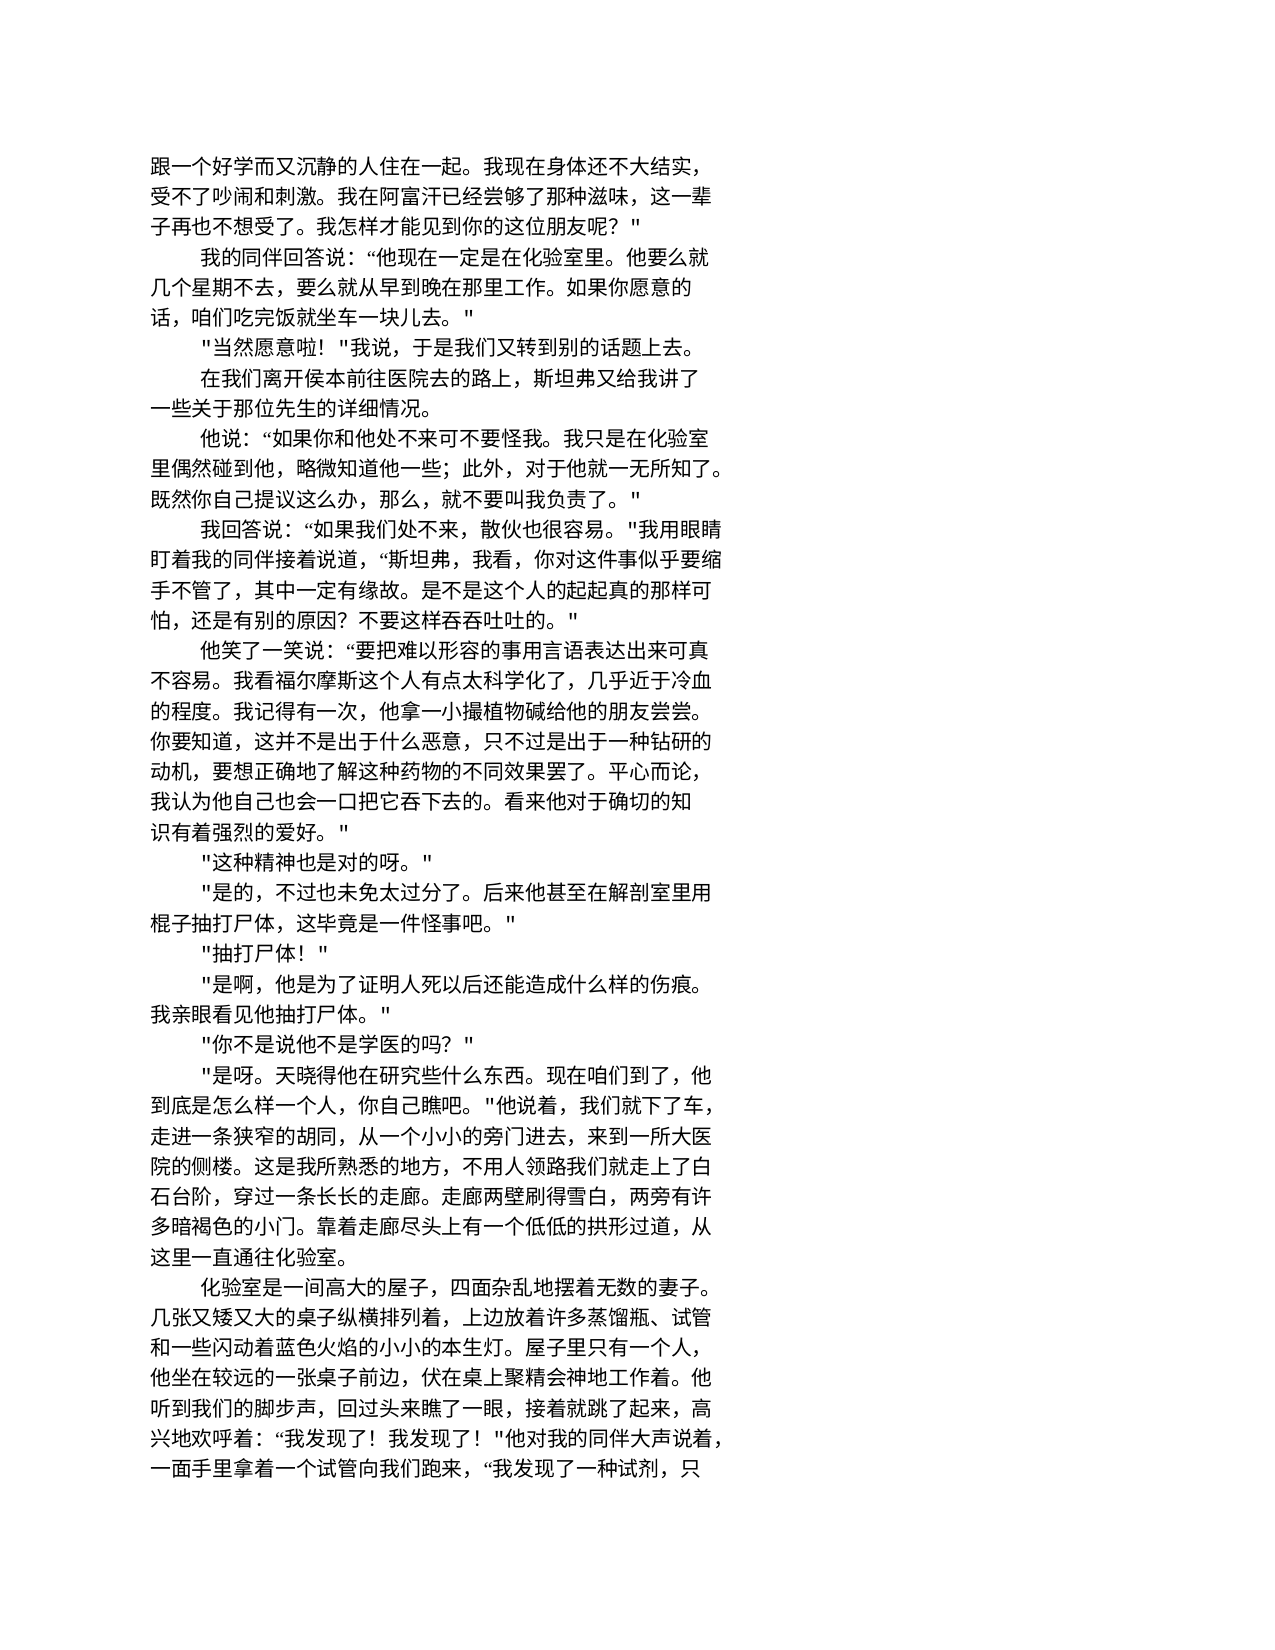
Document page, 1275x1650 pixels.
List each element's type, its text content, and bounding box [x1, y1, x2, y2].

text 的程度。我记得有一次，他拿一小撮植物碱给他的朋友尝尝。 [150, 695, 1125, 725]
text 兴地欢呼着：“我发现了！我发现了！"他对我的同伴大声说着， [150, 1422, 1125, 1452]
text 多暗褐色的小门。靠着走廊尽头上有一个低低的拱形过道，从 [150, 1211, 1125, 1241]
text "是的，不过也未免太过分了。后来他甚至在解剖室里用 [150, 877, 1125, 907]
text 话，咱们吃完饭就坐车一块儿去。" [150, 301, 1125, 332]
text 跟一个好学而又沉静的人住在一起。我现在身体还不大结实， [150, 150, 1125, 180]
text 受不了吵闹和刺激。我在阿富汗已经尝够了那种滋味，这一辈 [150, 180, 1125, 210]
text 不容易。我看福尔摩斯这个人有点太科学化了，几乎近于冷血 [150, 665, 1125, 695]
text "抽打尸体！" [150, 937, 1125, 968]
text 石台阶，穿过一条长长的走廊。走廊两壁刷得雪白，两旁有许 [150, 1180, 1125, 1211]
text 走进一条狭窄的胡同，从一个小小的旁门进去，来到一所大医 [150, 1120, 1125, 1150]
text 我亲眼看见他抽打尸体。" [150, 998, 1125, 1029]
text "是啊，他是为了证明人死以后还能造成什么样的伤痕。 [150, 968, 1125, 998]
text "你不是说他不是学医的吗？" [150, 1029, 1125, 1059]
text 听到我们的脚步声，回过头来瞧了一眼，接着就跳了起来，高 [150, 1392, 1125, 1422]
text 院的侧楼。这是我所熟悉的地方，不用人领路我们就走上了白 [150, 1150, 1125, 1180]
text 他说：“如果你和他处不来可不要怪我。我只是在化验室 [150, 422, 1125, 453]
text 我认为他自己也会一口把它吞下去的。看来他对于确切的知 [150, 786, 1125, 816]
text 动机，要想正确地了解这种药物的不同效果罢了。平心而论， [150, 755, 1125, 786]
text 他笑了一笑说：“要把难以形容的事用言语表达出来可真 [150, 634, 1125, 665]
text 一面手里拿着一个试管向我们跑来，“我发现了一种试剂，只 [150, 1452, 1125, 1483]
text 化验室是一间高大的屋子，四面杂乱地摆着无数的妻子。 [150, 1271, 1125, 1301]
text 几张又矮又大的桌子纵横排列着，上边放着许多蒸馏瓶、试管 [150, 1301, 1125, 1331]
text 一些关于那位先生的详细情况。 [150, 392, 1125, 422]
text 我回答说：“如果我们处不来，散伙也很容易。"我用眼睛 [150, 513, 1125, 544]
text 到底是怎么样一个人，你自己瞧吧。"他说着，我们就下了车， [150, 1089, 1125, 1120]
text 子再也不想受了。我怎样才能见到你的这位朋友呢？" [150, 210, 1125, 241]
text 你要知道，这并不是出于什么恶意，只不过是出于一种钻研的 [150, 725, 1125, 755]
text 怕，还是有别的原因？不要这样吞吞吐吐的。" [150, 604, 1125, 634]
text 棍子抽打尸体，这毕竟是一件怪事吧。" [150, 907, 1125, 937]
text 他坐在较远的一张桌子前边，伏在桌上聚精会神地工作着。他 [150, 1362, 1125, 1392]
text "这种精神也是对的呀。" [150, 846, 1125, 877]
text 盯着我的同伴接着说道，“斯坦弗，我看，你对这件事似乎要缩 [150, 544, 1125, 574]
text 既然你自己提议这么办，那么，就不要叫我负责了。" [150, 483, 1125, 513]
text 识有着强烈的爱好。" [150, 816, 1125, 846]
text 和一些闪动着蓝色火焰的小小的本生灯。屋子里只有一个人， [150, 1331, 1125, 1362]
text "当然愿意啦！"我说，于是我们又转到别的话题上去。 [150, 332, 1125, 362]
text 我的同伴回答说：“他现在一定是在化验室里。他要么就 [150, 241, 1125, 271]
text "是呀。天晓得他在研究些什么东西。现在咱们到了，他 [150, 1059, 1125, 1089]
text 手不管了，其中一定有缘故。是不是这个人的起起真的那样可 [150, 574, 1125, 604]
text 在我们离开侯本前往医院去的路上，斯坦弗又给我讲了 [150, 362, 1125, 392]
text 几个星期不去，要么就从早到晚在那里工作。如果你愿意的 [150, 271, 1125, 301]
text 里偶然碰到他，略微知道他一些；此外，对于他就一无所知了。 [150, 453, 1125, 483]
text 这里一直通往化验室。 [150, 1241, 1125, 1271]
